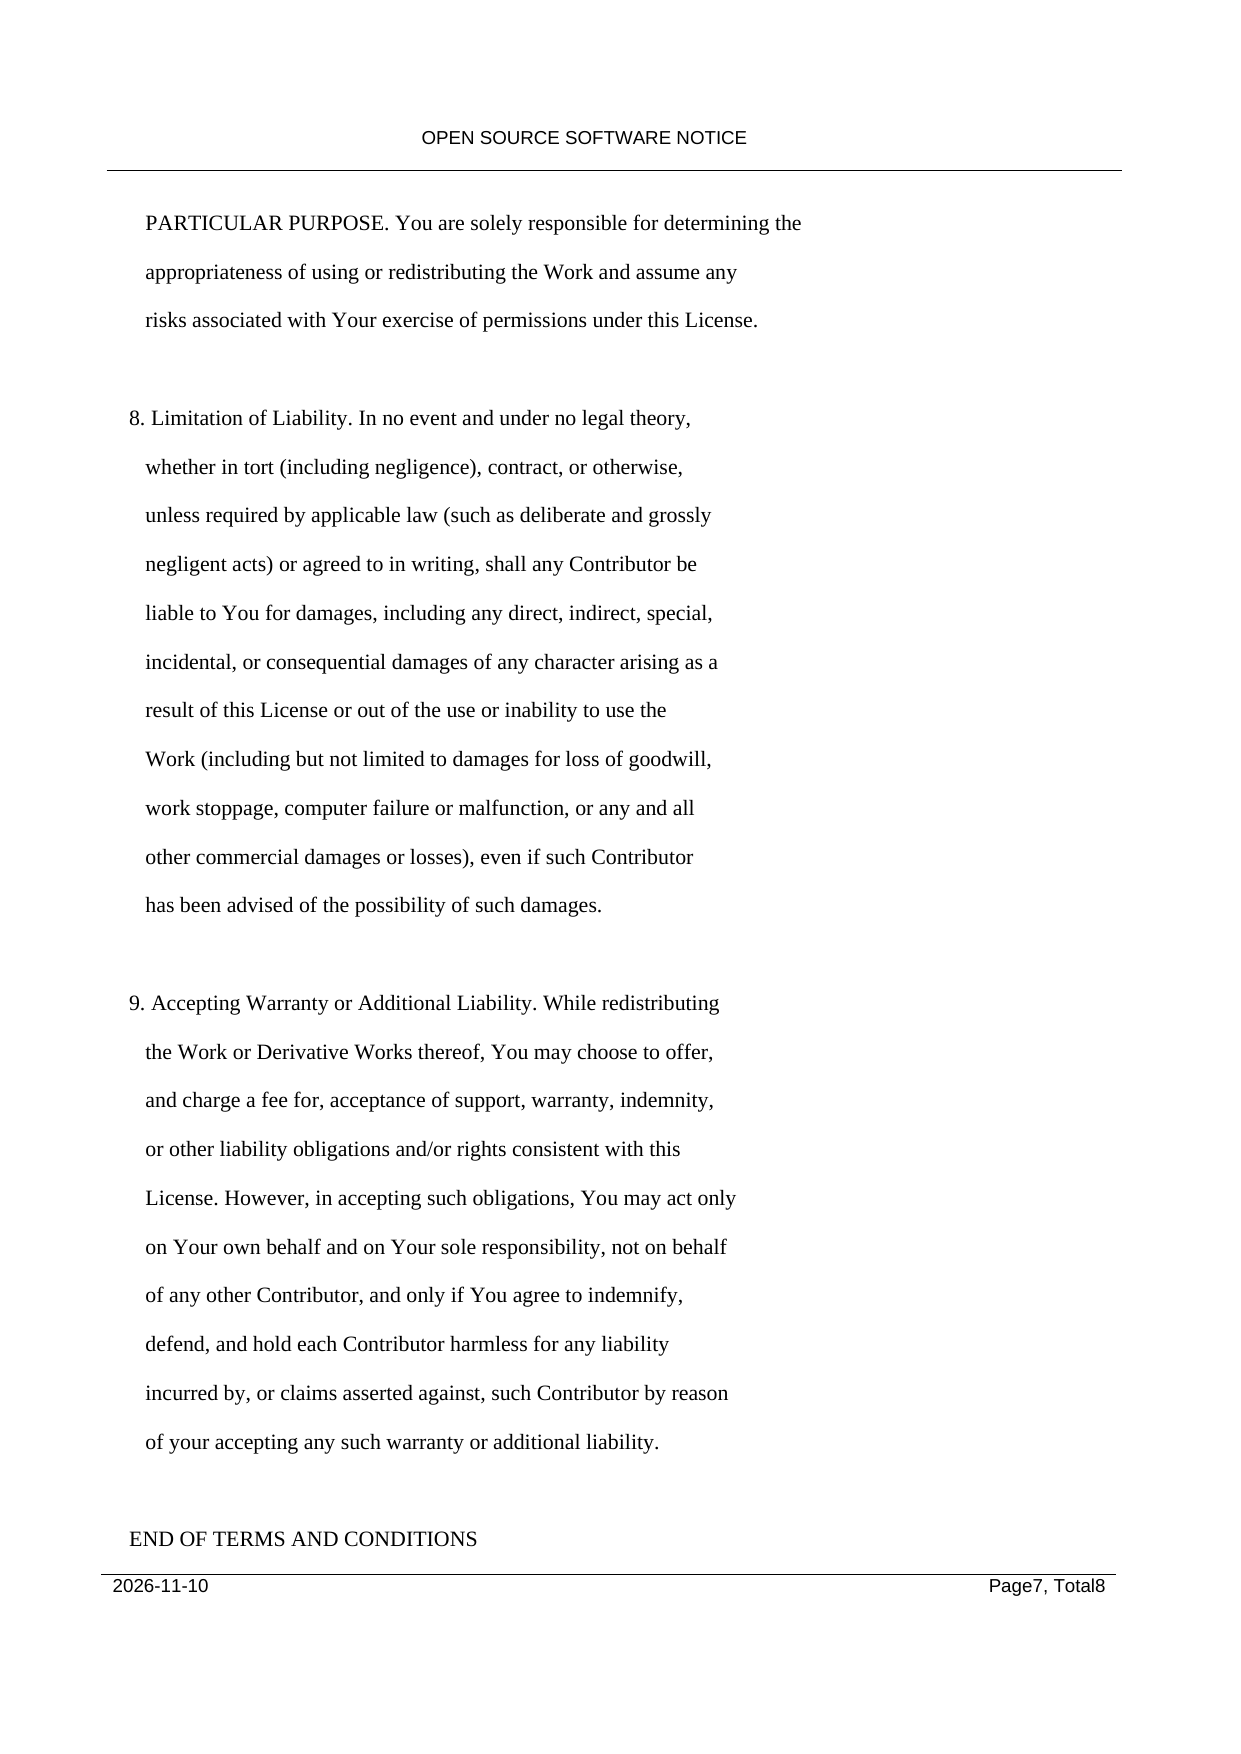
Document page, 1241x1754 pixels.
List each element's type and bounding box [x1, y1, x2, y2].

text [112, 206, 1128, 1555]
